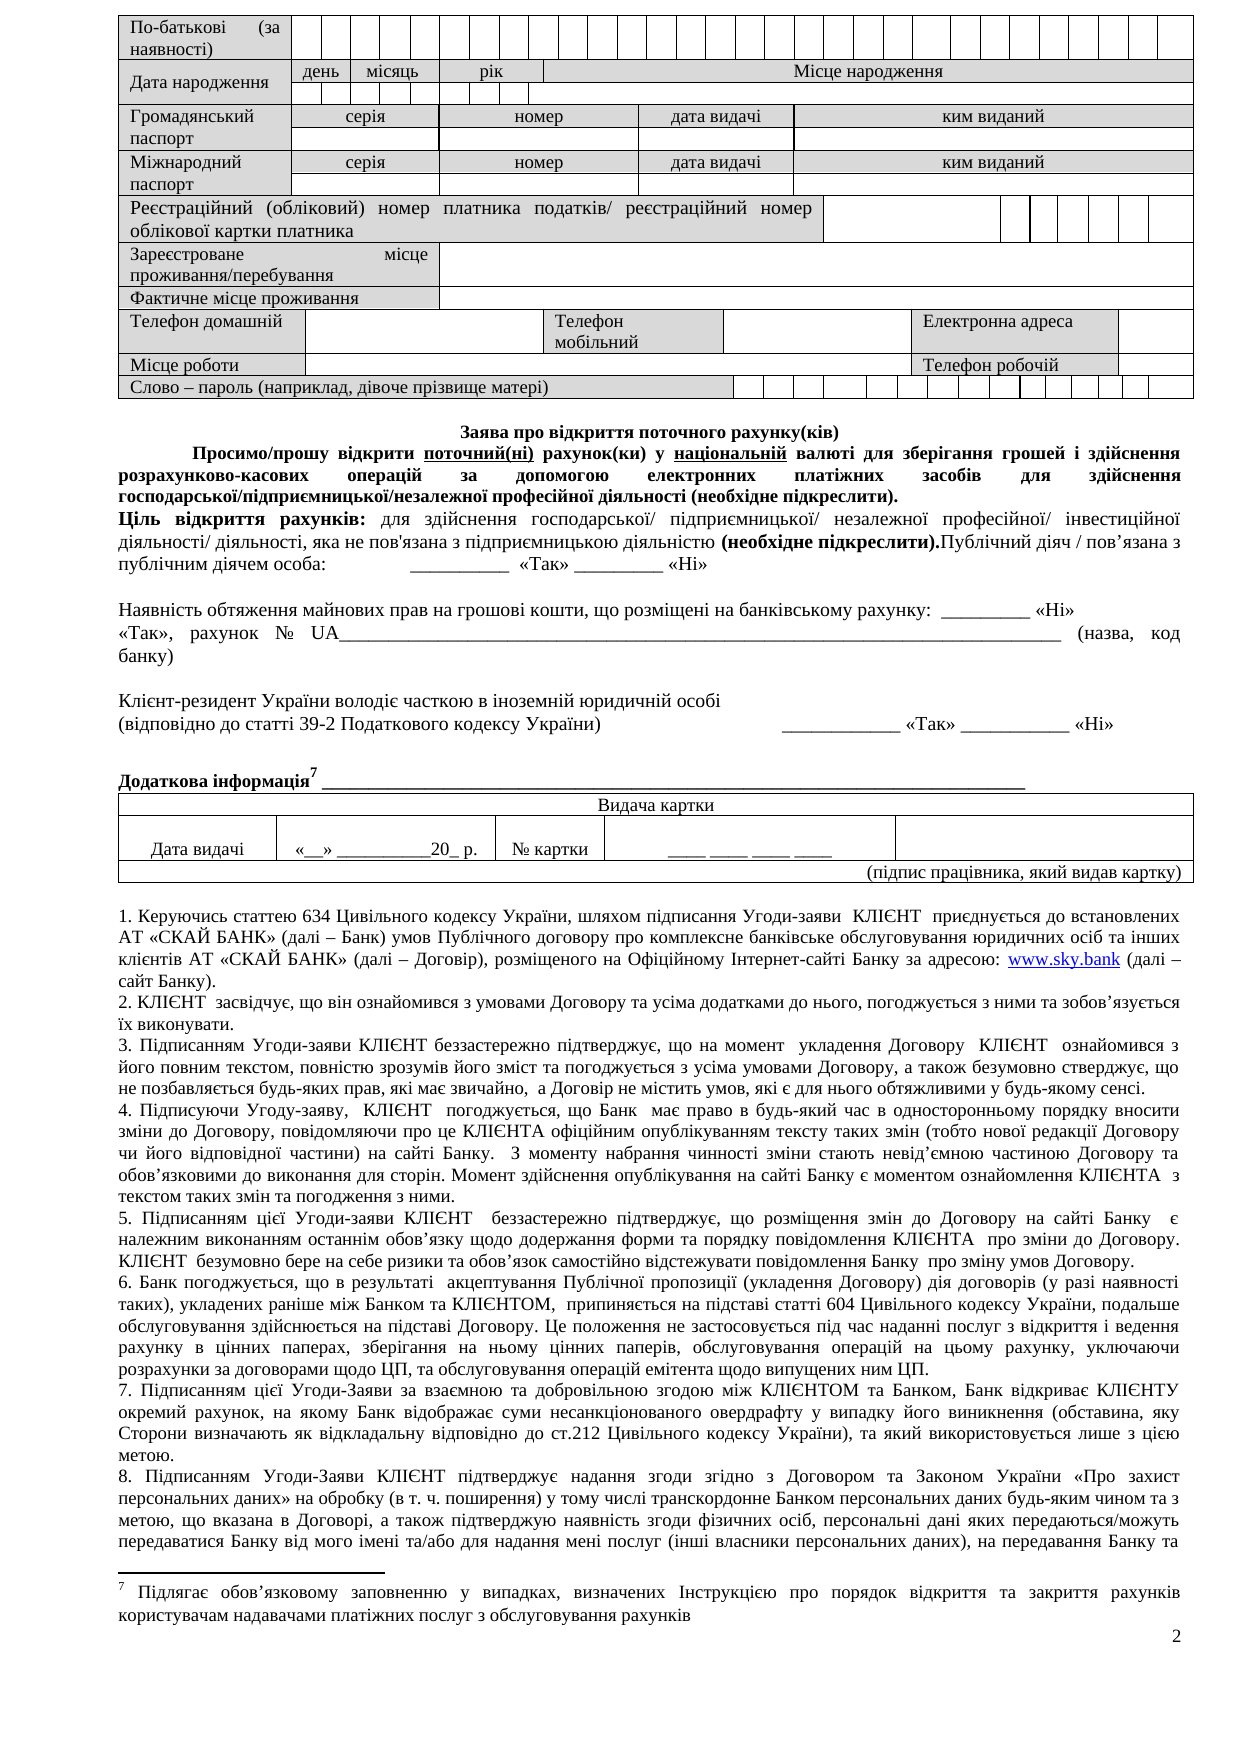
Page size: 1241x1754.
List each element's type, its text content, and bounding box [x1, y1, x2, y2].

table_cell місяць [351, 60, 439, 82]
text Ціль відкриття рахунків: для здійснення господарської/ підприємницької/ незалежної професійної/ інвестиційної діяльності/ діяльності, яка не пов'язана з підприємницькою діяльністю (необхідне підкреслити).Публічний діяч / пов’язана з публічним діячем особа: __________ «Так» _________ «Ні» [118, 507, 1181, 575]
table_cell [824, 376, 866, 398]
table_cell [1149, 196, 1193, 242]
table_cell [411, 16, 439, 59]
text Заява про відкриття поточного рахунку(ків) [118, 421, 1181, 442]
table_cell [1099, 376, 1122, 398]
table_cell Міжнародний паспорт [119, 151, 291, 195]
table_cell номер [440, 151, 638, 172]
table_cell серія [292, 105, 438, 127]
table_cell № картки [496, 816, 604, 859]
table_cell [1001, 196, 1029, 242]
table_cell [1021, 376, 1045, 398]
table_cell [351, 83, 379, 104]
table_cell [292, 83, 321, 104]
text 2. КЛІЄНТ засвідчує, що він ознайомився з умовами Договору та усіма додатками до нього, погоджується з ними та зобов’язується їх виконувати. [118, 991, 1181, 1034]
table_cell [896, 816, 1193, 859]
table_cell [1058, 196, 1088, 242]
table_cell [588, 16, 617, 59]
table_cell [706, 16, 735, 59]
table_cell Місце народження [544, 60, 1193, 82]
table_cell (підпис працівника, який видав картку) [119, 861, 1193, 882]
table_cell Телефон домашній [119, 310, 305, 353]
table_cell [440, 128, 638, 150]
table_cell [1119, 196, 1148, 242]
table_cell Зареєстроване місце проживання/перебування [119, 243, 439, 286]
table_cell [292, 16, 321, 59]
table_cell [411, 83, 439, 104]
table_cell [500, 16, 528, 59]
table_cell [440, 83, 469, 104]
table_cell Телефон робочій [912, 354, 1118, 375]
table_cell [764, 376, 793, 398]
table_cell [1129, 16, 1157, 59]
table_cell [1010, 16, 1039, 59]
table_cell [380, 83, 410, 104]
table_cell [734, 376, 763, 398]
table_cell [867, 376, 897, 398]
text Клієнт-резидент України володіє часткою в іноземній юридичній особі [118, 689, 1181, 712]
table_cell [913, 16, 950, 59]
text Додаткова інформація ___________________________________________________________________________ [118, 764, 1181, 793]
table_cell серія [292, 151, 439, 172]
table_cell дата видачі [639, 151, 793, 172]
table_cell [529, 16, 558, 59]
table_cell ким виданий [794, 151, 1193, 172]
table_cell [470, 16, 499, 59]
table_cell рік [440, 60, 543, 82]
table_cell [647, 16, 676, 59]
table_cell [795, 128, 1193, 150]
table_cell [1149, 376, 1193, 398]
text 3. Підписанням Угоди-заяви КЛІЄНТ беззастережно підтверджує, що на момент укладення Договору КЛІЄНТ ознайомився з його повним текстом, повністю зрозумів його зміст та погоджується з усіма умовами Договору, а також безумовно стверджує, що не позбавляється будь-яких прав, які має звичайно, а Договір не містить умов, які є для нього обтяжливими у будь-якому сенсі. [118, 1034, 1181, 1099]
table_cell [1040, 16, 1068, 59]
text (відповідно до статті 39-2 Податкового кодексу України) ____________ «Так» ___________ «Ні» [118, 712, 1181, 735]
text «Так», рахунок № UA_________________________________________________________________________ (назва, код банку) [118, 621, 1181, 666]
table_cell [1119, 354, 1193, 375]
table_cell [1031, 196, 1057, 242]
table_cell [440, 243, 1193, 286]
table_cell [1123, 376, 1148, 398]
table_cell [990, 376, 1019, 398]
table_cell [884, 16, 912, 59]
table_cell [351, 16, 379, 59]
table_cell ким виданий [795, 105, 1193, 127]
table_cell «__» __________20_ р. [277, 816, 495, 859]
table_cell [292, 128, 438, 150]
table_cell [824, 196, 1000, 242]
table_cell [322, 16, 350, 59]
table_cell [529, 83, 1193, 104]
text 5. Підписанням цієї Угоди-заяви КЛІЄНТ беззастережно підтверджує, що розміщення змін до Договору на сайті Банку є належним виконанням останнім обов’язку щодо додержання форми та порядку повідомлення КЛІЄНТА про зміни до Договору. КЛІЄНТ безумовно бере на себе ризики та обов’язок самостійно відстежувати повідомлення Банку про зміну умов Договору. [118, 1207, 1181, 1271]
table_cell [322, 83, 350, 104]
table_cell [677, 16, 705, 59]
text 4. Підписуючи Угоду-заяву, КЛІЄНТ погоджується, що Банк має право в будь-який час в односторонньому порядку вносити зміни до Договору, повідомляючи про це КЛІЄНТА офіційним опублікуванням тексту таких змін (тобто нової редакції Договору чи його відповідної частини) на сайті Банку. З моменту набрання чинності зміни стають невід’ємною частиною Договору та обов’язковими до виконання для сторін. Момент здійснення опублікування на сайті Банку є моментом ознайомлення КЛІЄНТА з текстом таких змін та погодження з ними. [118, 1099, 1181, 1207]
table_cell Дата народження [119, 60, 291, 104]
table_cell [440, 287, 1193, 308]
text Наявність обтяження майнових прав на грошові кошти, що розміщені на банківському рахунку: _________ «Ні» [118, 598, 1181, 621]
table_cell [724, 310, 911, 353]
table_cell [639, 128, 793, 150]
text 6. Банк погоджується, що в результаті акцептування Публічної пропозиції (укладення Договору) дія договорів (у разі наявності таких), укладених раніше між Банком та КЛІЄНТОМ, припиняється на підставі статті 604 Цивільного кодексу України, подальше обслуговування здійснюється на підставі Договору. Це положення не застосовується під час наданні послуг з відкриття і ведення рахунку в цінних паперах, зберігання на ньому цінних паперів, обслуговування операцій на цьому рахунку, уключаючи розрахунки за договорами щодо ЦП, та обслуговування операцій емітента щодо випущених ним ЦП. [118, 1271, 1181, 1379]
table_cell [765, 16, 794, 59]
table_cell [981, 16, 1009, 59]
table_cell [306, 354, 911, 375]
table_cell [1089, 196, 1118, 242]
table_cell Громадянський паспорт [119, 105, 291, 150]
table_cell [795, 16, 823, 59]
table_cell [898, 376, 927, 398]
table_cell [500, 83, 528, 104]
table_cell дата видачі [639, 105, 793, 127]
table_cell Фактичне місце проживання [119, 287, 439, 308]
table_cell ____ ____ ____ ____ [605, 816, 895, 859]
text Просимо/прошу відкрити поточний(ні) рахунок(ки) у національній валюті для зберігання грошей і здійснення розрахунково-касових операцій за допомогою електронних платіжних засобів для здійснення господарської/підприємницької/незалежної професійної діяльності (необхідне підкреслити). [118, 442, 1181, 507]
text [118, 1465, 1181, 1552]
table_cell день [292, 60, 350, 82]
table_cell номер [440, 105, 638, 127]
table_cell [559, 16, 587, 59]
table_cell [794, 174, 1193, 195]
table_cell [1069, 16, 1098, 59]
table_cell Місце роботи [119, 354, 305, 375]
table_header Видача картки [119, 794, 1193, 815]
table_cell [1046, 376, 1071, 398]
table_cell [1099, 16, 1128, 59]
table_cell Дата видачі [119, 816, 276, 859]
table_cell [440, 174, 638, 195]
table_cell [794, 376, 823, 398]
text 7. Підписанням цієї Угоди-Заяви за взаємною та добровільною згодою між КЛІЄНТОМ та Банком, Банк відкриває КЛІЄНТУ окремий рахунок, на якому Банк відображає суми несанкціонованого овердрафту у випадку його виникнення (обставина, яку Сторони визначають як відкладальну відповідно до ст.212 Цивільного кодексу України), та який використовується лише з цією метою. [118, 1379, 1181, 1465]
table_cell По-батькові (за наявності) [119, 16, 291, 59]
table_cell [440, 16, 469, 59]
table_cell [951, 16, 980, 59]
table_cell [1119, 310, 1193, 353]
table_cell [380, 16, 410, 59]
table_cell [736, 16, 764, 59]
table_cell Реєстраційний (обліковий) номер платника податків/ реєстраційний номер облікової картки платника [119, 196, 823, 242]
table_cell [1158, 16, 1193, 59]
table_cell Слово – пароль (наприклад, дівоче прізвище матері) [119, 376, 733, 398]
table_cell [306, 310, 543, 353]
table_cell [959, 376, 989, 398]
table_cell [854, 16, 883, 59]
table_cell [928, 376, 958, 398]
table_cell [639, 174, 793, 195]
table_cell [618, 16, 646, 59]
table_cell [1072, 376, 1098, 398]
text 1. Керуючись статтею 634 Цивільного кодексу України, шляхом підписання Угоди-заяви КЛІЄНТ приєднується до встановлених АТ «СКАЙ БАНК» (далі – Банк) умов Публічного договору про комплексне банківське обслуговування юридичних осіб та інших клієнтів АТ «СКАЙ БАНК» (далі – Договір), розміщеного на Офіційному Інтернет-сайті Банку за адресою: www.sky.bank (далі – сайт Банку). [118, 905, 1181, 991]
table_cell Телефон мобільний [544, 310, 723, 353]
table_cell [824, 16, 853, 59]
table_cell Електронна адреса [912, 310, 1118, 353]
table_cell [470, 83, 499, 104]
table_cell [292, 174, 439, 195]
